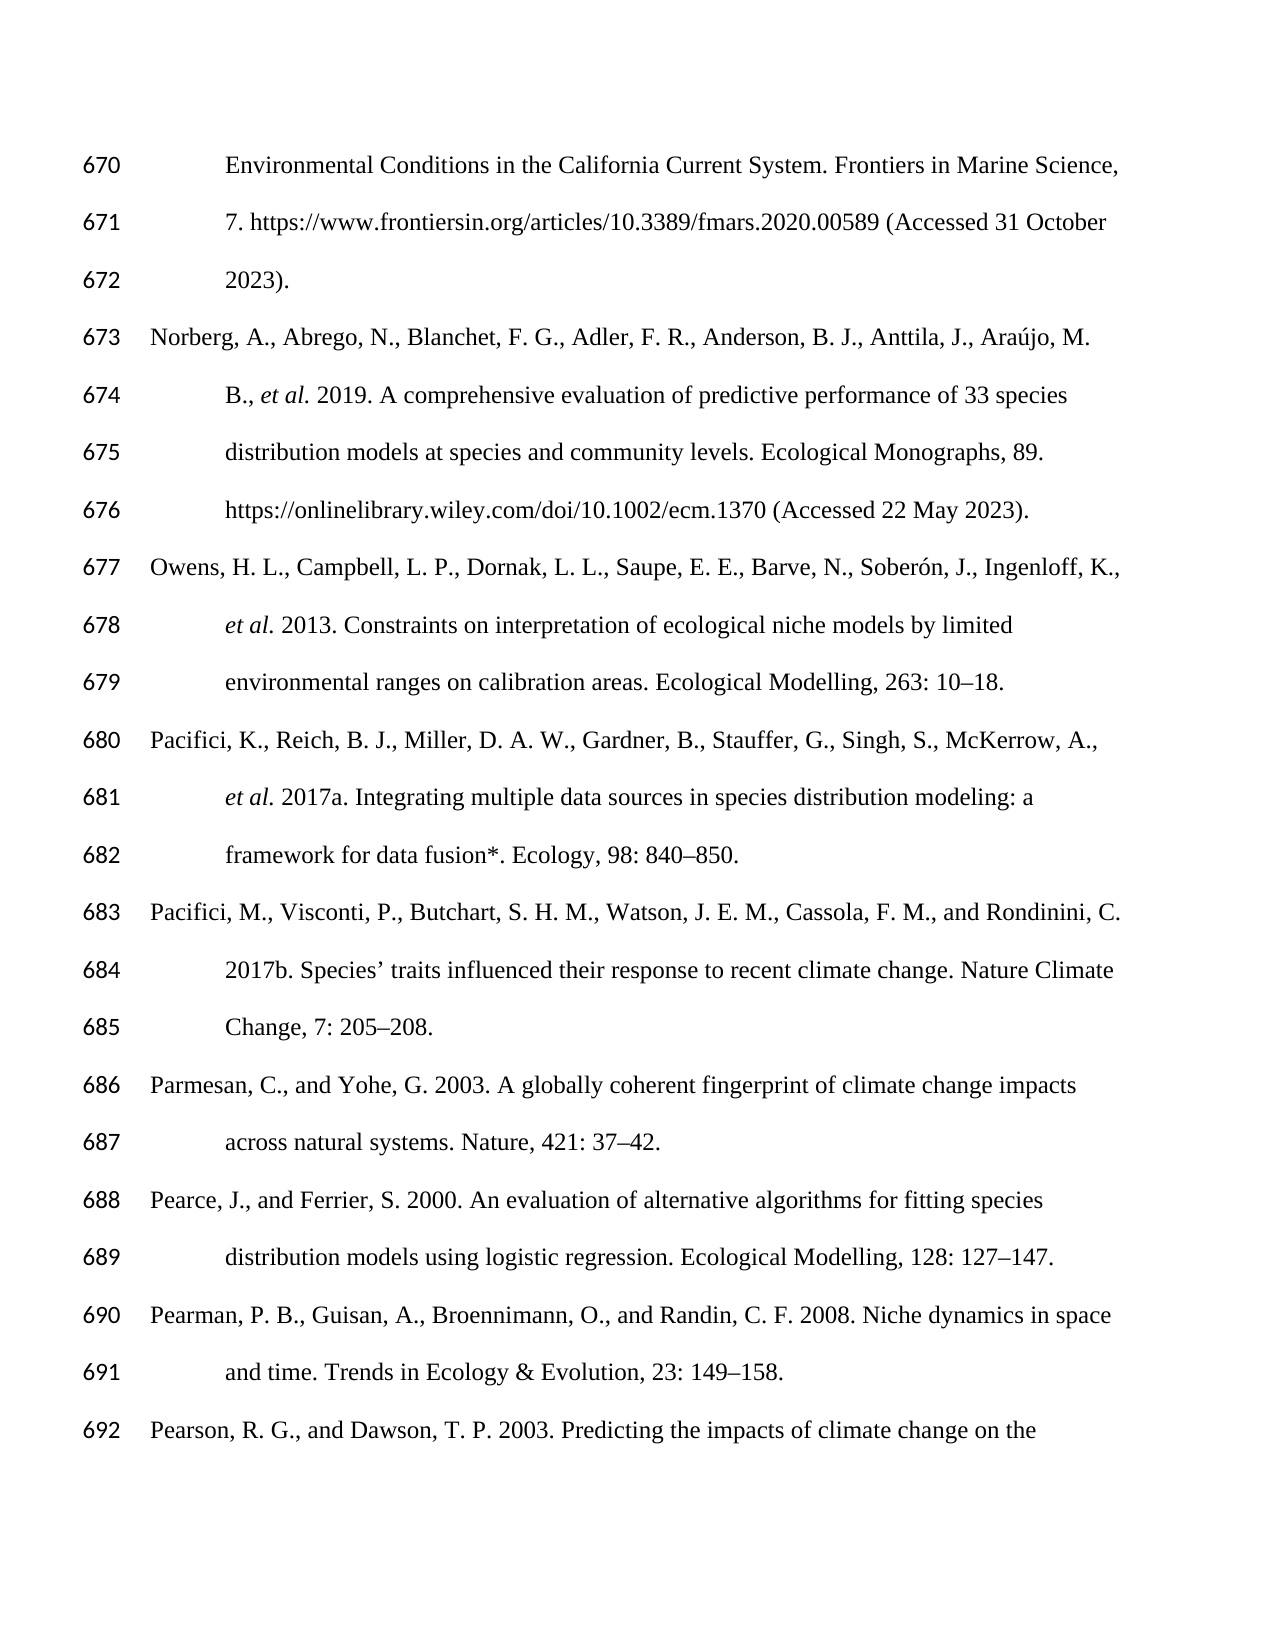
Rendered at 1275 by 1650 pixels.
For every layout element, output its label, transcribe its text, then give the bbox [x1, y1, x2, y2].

text Owens, H. L., Campbell, L. P., Dornak, L. L., Saupe, E. E., Barve, N., Soberón, J., Ingenloff, K., et al. 2013. Constraints on interpretation of ecological niche models by limited environmental ranges on calibration areas. Ecological Modelling, 263: 10–18. [150, 552, 1125, 696]
text Pearce, J., and Ferrier, S. 2000. An evaluation of alternative algorithms for fitting species distribution models using logistic regression. Ecological Modelling, 128: 127–147. [150, 1185, 1125, 1271]
text Pacifici, K., Reich, B. J., Miller, D. A. W., Gardner, B., Stauffer, G., Singh, S., McKerrow, A., et al. 2017a. Integrating multiple data sources in species distribution modeling: a framework for data fusion*. Ecology, 98: 840–850. [150, 725, 1125, 869]
text Parmesan, C., and Yohe, G. 2003. A globally coherent fingerprint of climate change impacts across natural systems. Nature, 421: 37–42. [150, 1070, 1125, 1156]
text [150, 150, 1125, 294]
text Pearman, P. B., Guisan, A., Broennimann, O., and Randin, C. F. 2008. Niche dynamics in space and time. Trends in Ecology & Evolution, 23: 149–158. [150, 1300, 1125, 1386]
text Pacifici, M., Visconti, P., Butchart, S. H. M., Watson, J. E. M., Cassola, F. M., and Rondinini, C. 2017b. Species’ traits influenced their response to recent climate change. Nature Climate Change, 7: 205–208. [150, 897, 1125, 1041]
text Norberg, A., Abrego, N., Blanchet, F. G., Adler, F. R., Anderson, B. J., Anttila, J., Araújo, M. B., et al. 2019. A comprehensive evaluation of predictive performance of 33 species distribution models at species and community levels. Ecological Monographs, 89. https://onlinelibrary.wiley.com/doi/10.1002/ecm.1370 (Accessed 22 May 2023). [150, 322, 1125, 524]
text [150, 1415, 1125, 1444]
